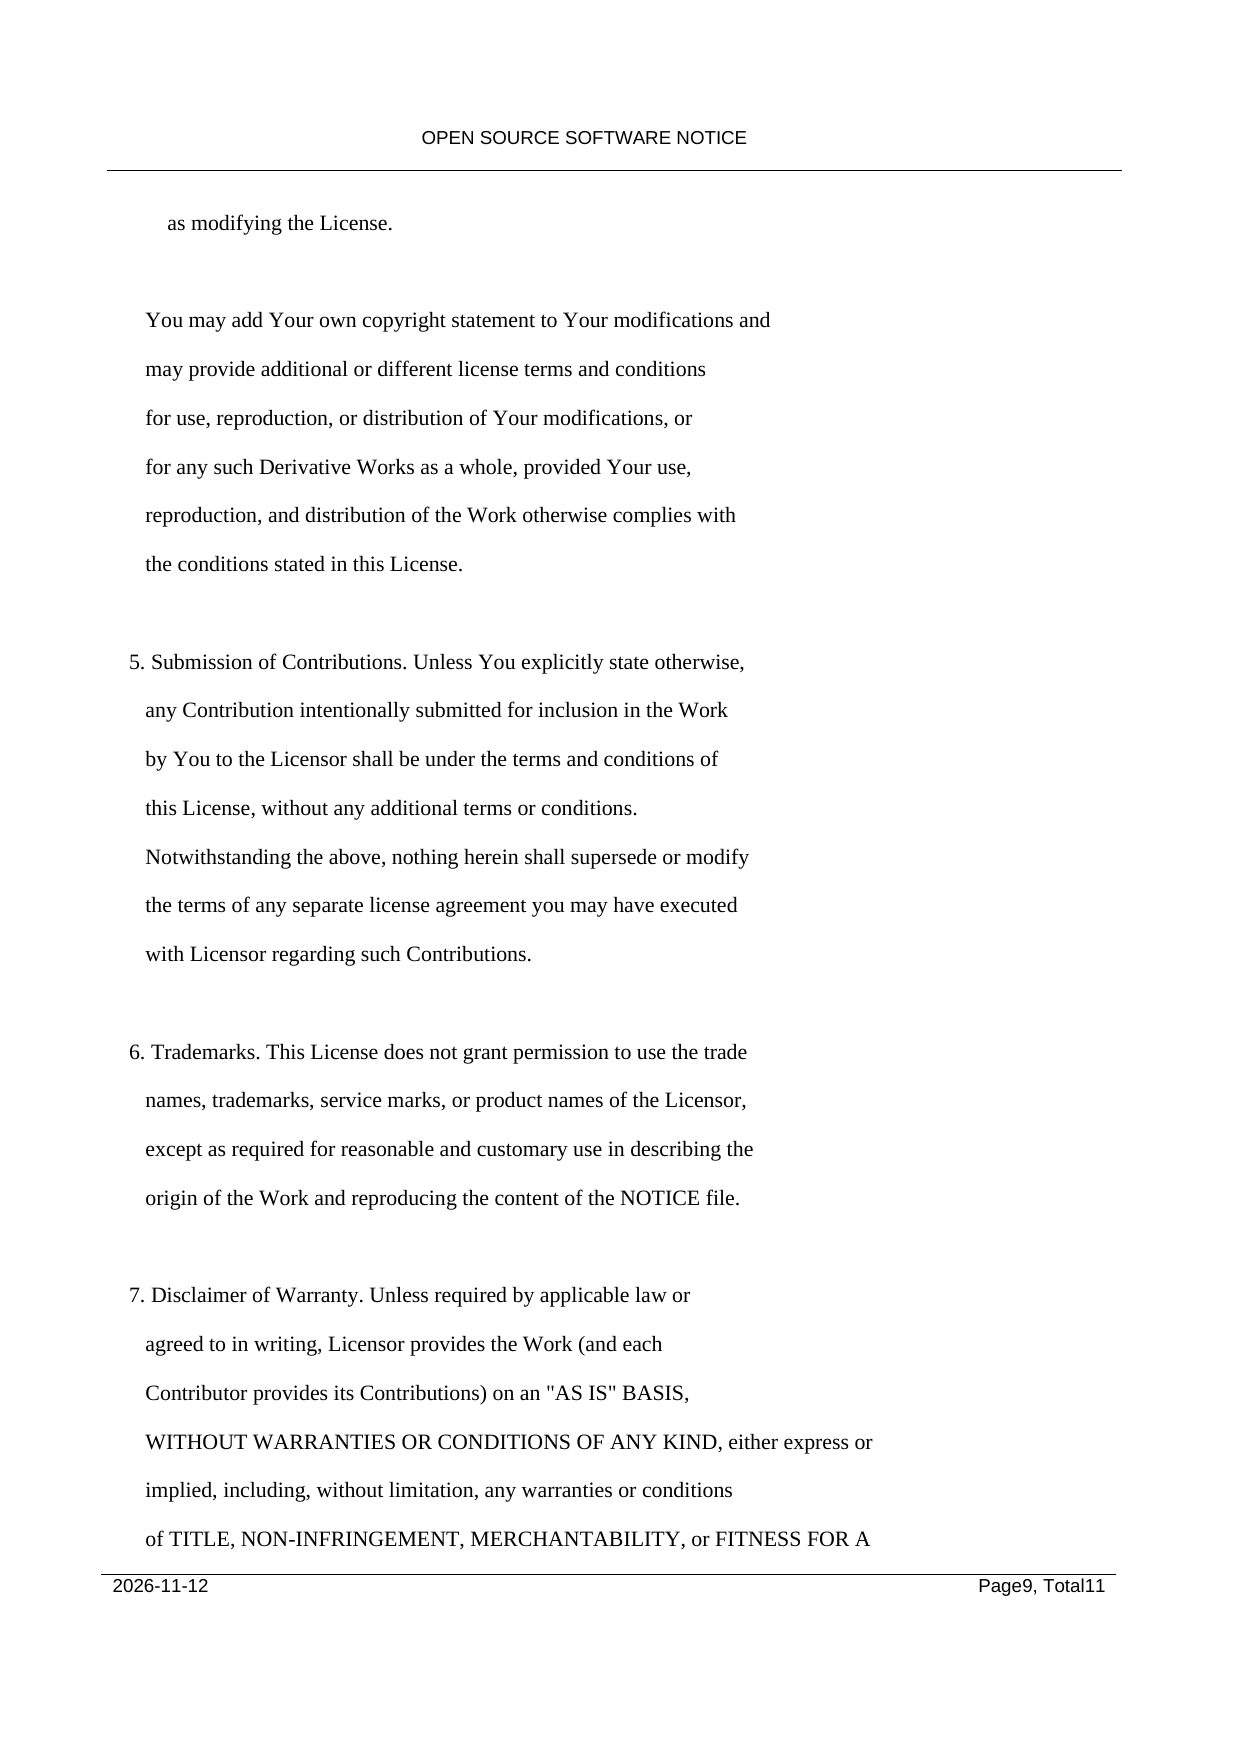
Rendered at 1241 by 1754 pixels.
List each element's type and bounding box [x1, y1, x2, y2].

text [112, 206, 1128, 1555]
